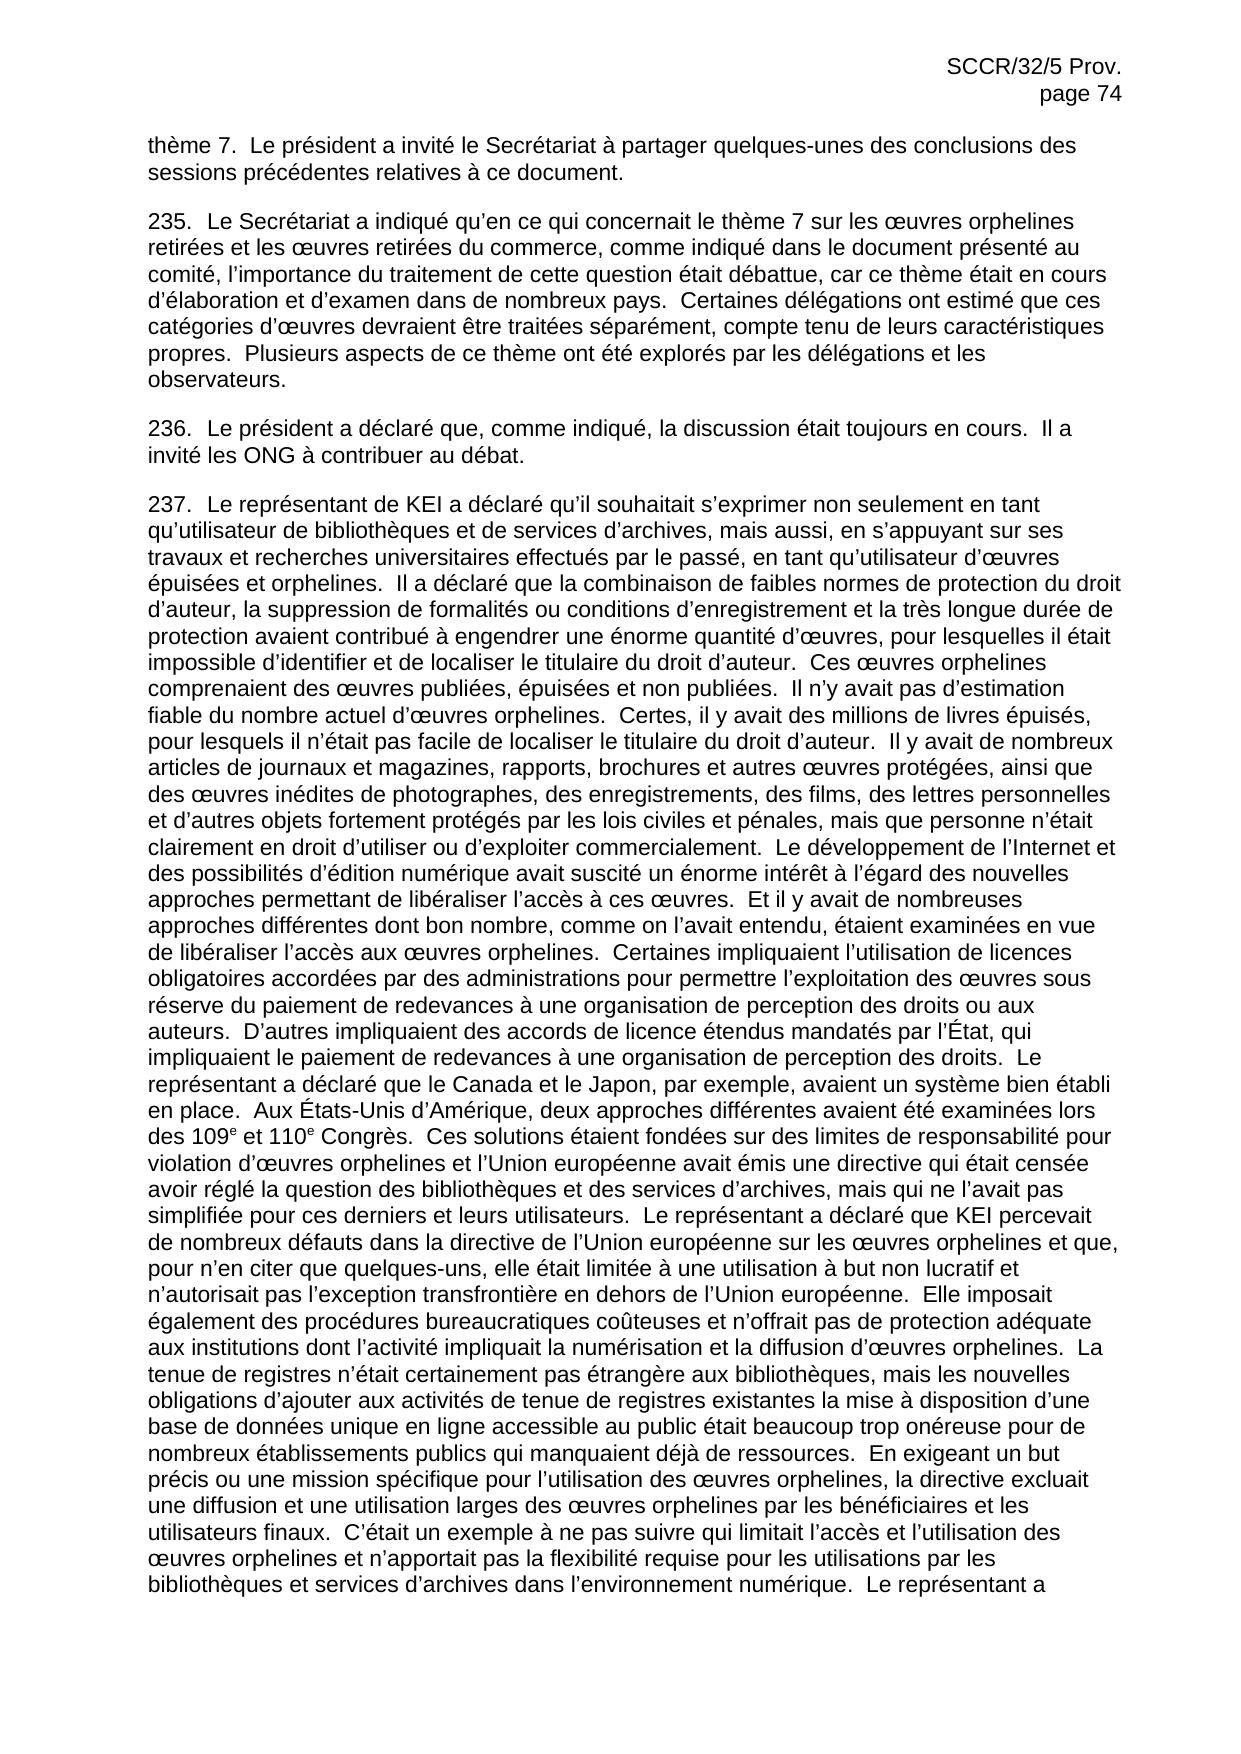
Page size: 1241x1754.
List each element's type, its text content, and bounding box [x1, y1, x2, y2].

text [148, 132, 1122, 185]
text Le président a déclaré que, comme indiqué, la discussion était toujours en cours. Il a invité les ONG à contribuer au débat. [148, 415, 1122, 468]
text Le Secrétariat a indiqué qu’en ce qui concernait le thème 7 sur les œuvres orphelines retirées et les œuvres retirées du commerce, comme indiqué dans le document présenté au comité, l’importance du traitement de cette question était débattue, car ce thème était en cours d’élaboration et d’examen dans de nombreux pays. Certaines délégations ont estimé que ces catégories d’œuvres devraient être traitées séparément, compte tenu de leurs caractéristiques propres. Plusieurs aspects de ce thème ont été explorés par les délégations et les observateurs. [148, 208, 1122, 392]
